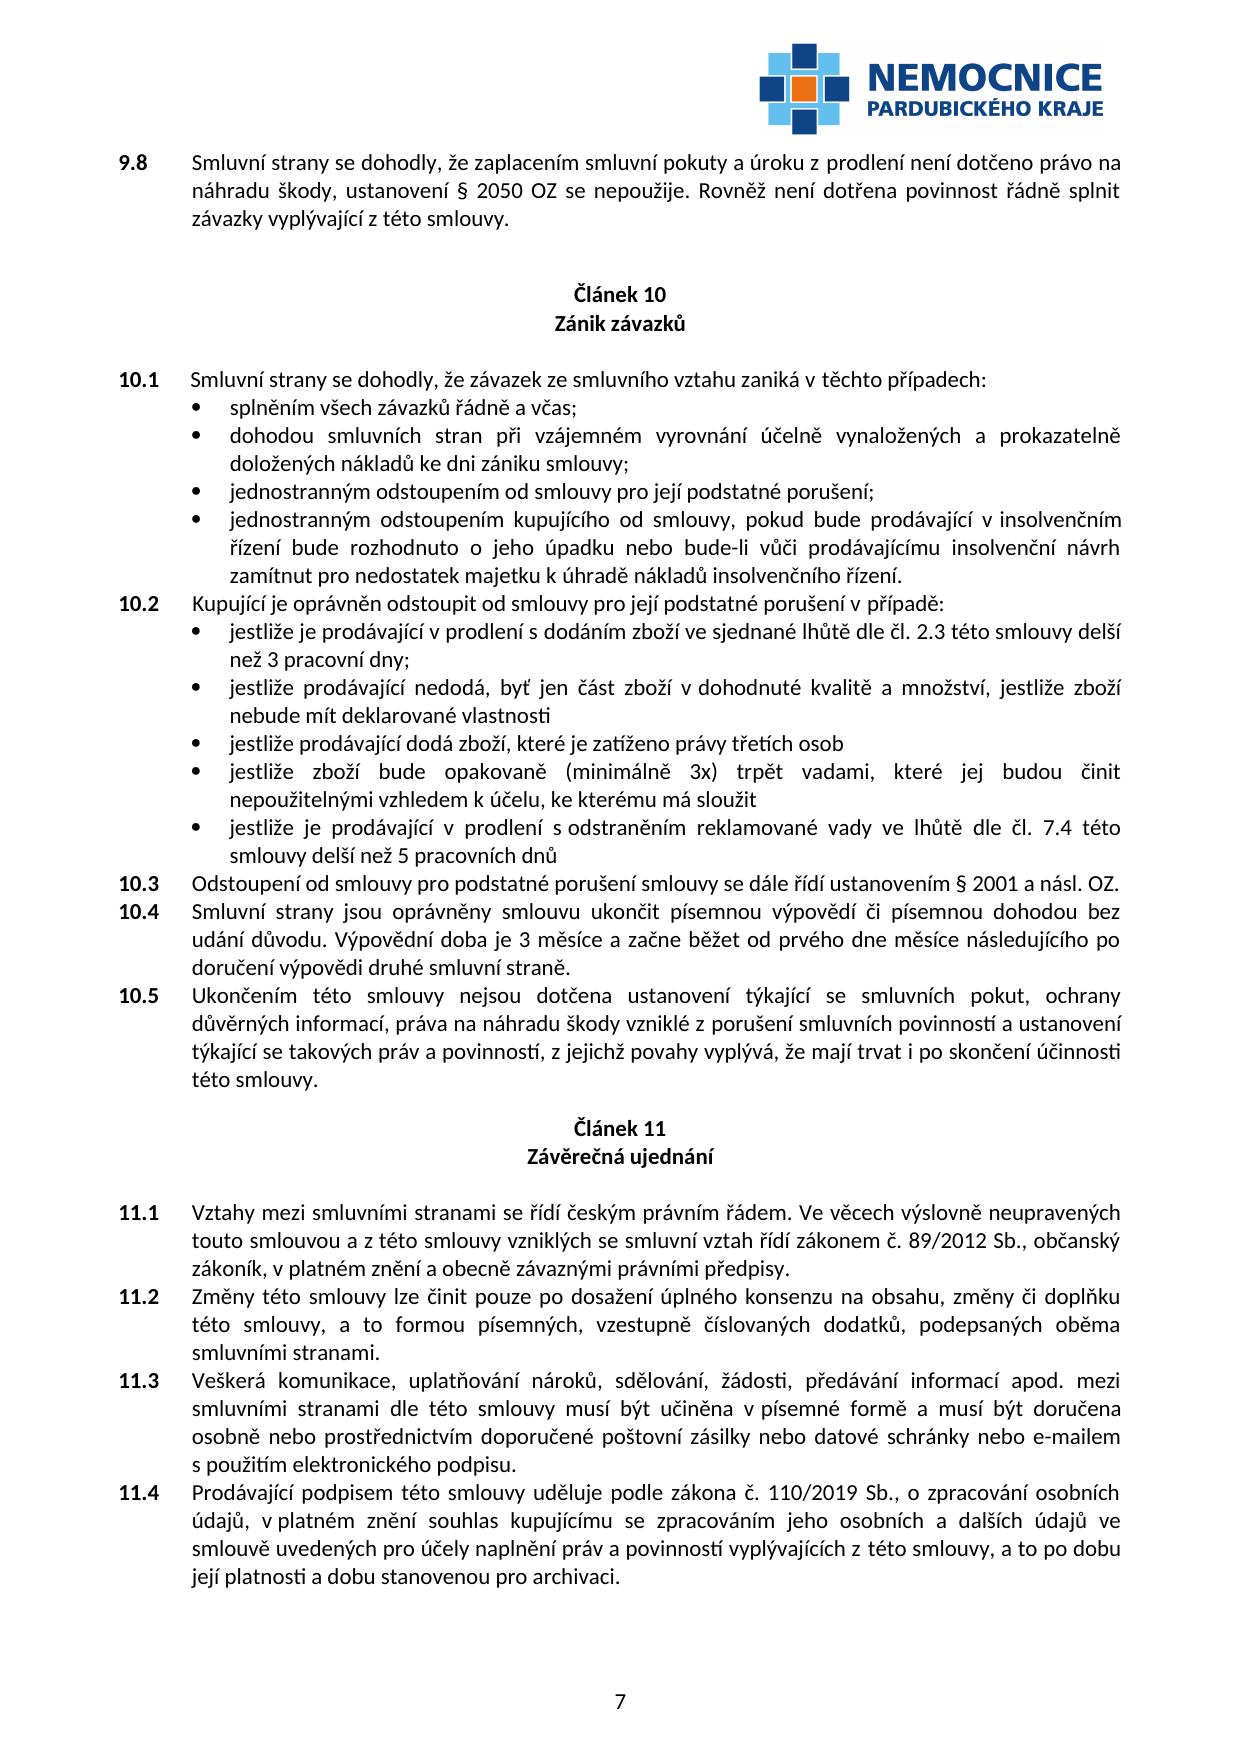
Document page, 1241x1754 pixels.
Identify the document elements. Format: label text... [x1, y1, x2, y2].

list jestliže zboží bude opakovaně (minimálně 3x) trpět vadami, které jej budou činit nepoužitelnými vzhledem k účelu, ke kterému má sloužit [192, 757, 1122, 813]
text 11.4 Prodávající podpisem této smlouvy uděluje podle zákona č. 110/2019 Sb., o zpracování osobních údajů, v platném znění souhlas kupujícímu se zpracováním jeho osobních a dalších údajů ve smlouvě uvedených pro účely naplnění práv a povinností vyplývajících z této smlouvy, a to po dobu její platnosti a dobu stanovenou pro archivaci. [118, 1478, 1122, 1590]
list jestliže je prodávající v prodlení s dodáním zboží ve sjednané lhůtě dle čl. 2.3 této smlouvy delší než 3 pracovní dny; [192, 617, 1122, 673]
text Zánik závazků [118, 309, 1122, 337]
text 11.2 Změny této smlouvy lze činit pouze po dosažení úplného konsenzu na obsahu, změny či doplňku této smlouvy, a to formou písemných, vzestupně číslovaných dodatků, podepsaných oběma smluvními stranami. [118, 1282, 1122, 1366]
text 10.2 Kupující je oprávněn odstoupit od smlouvy pro její podstatné porušení v případě: [118, 589, 1122, 617]
text Článek 11 [118, 1114, 1122, 1142]
text 10.1 Smluvní strany se dohodly, že závazek ze smluvního vztahu zaniká v těchto případech: [118, 365, 1122, 393]
list jednostranným odstoupením kupujícího od smlouvy, pokud bude prodávající v insolvenčním řízení bude rozhodnuto o jeho úpadku nebo bude-li vůči prodávajícímu insolvenční návrh zamítnut pro nedostatek majetku k úhradě nákladů insolvenčního řízení. [192, 505, 1122, 589]
text Závěrečná ujednání [118, 1142, 1122, 1170]
text Článek 10 [118, 281, 1122, 309]
text 10.5 Ukončením této smlouvy nejsou dotčena ustanovení týkající se smluvních pokut, ochrany důvěrných informací, práva na náhradu škody vzniklé z porušení smluvních povinností a ustanovení týkající se takových práv a povinností, z jejichž povahy vyplývá, že mají trvat i po skončení účinnosti této smlouvy. [118, 981, 1122, 1093]
text 11.3 Veškerá komunikace, uplatňování nároků, sdělování, žádosti, předávání informací apod. mezi smluvními stranami dle této smlouvy musí být učiněna v písemné formě a musí být doručena osobně nebo prostřednictvím doporučené poštovní zásilky nebo datové schránky nebo e-mailem s použitím elektronického podpisu. [118, 1366, 1122, 1478]
list jestliže je prodávající v prodlení s odstraněním reklamované vady ve lhůtě dle čl. 7.4 této smlouvy delší než 5 pracovních dnů [192, 813, 1122, 869]
list jestliže prodávající nedodá, byť jen část zboží v dohodnuté kvalitě a množství, jestliže zboží nebude mít deklarované vlastnosti [192, 673, 1122, 729]
list dohodou smluvních stran při vzájemném vyrovnání účelně vynaložených a prokazatelně doložených nákladů ke dni zániku smlouvy; [192, 421, 1122, 477]
text 9.8 Smluvní strany se dohodly, že zaplacením smluvní pokuty a úroku z prodlení není dotčeno právo na náhradu škody, ustanovení § 2050 OZ se nepoužije. Rovněž není dotřena povinnost řádně splnit závazky vyplývající z této smlouvy. [118, 148, 1122, 232]
picture [758, 42, 1103, 136]
list jestliže prodávající dodá zboží, které je zatíženo právy třetích osob [192, 729, 1122, 757]
text 10.4 Smluvní strany jsou oprávněny smlouvu ukončit písemnou výpovědí či písemnou dohodou bez udání důvodu. Výpovědní doba je 3 měsíce a začne běžet od prvého dne měsíce následujícího po doručení výpovědi druhé smluvní straně. [118, 897, 1122, 981]
list splněním všech závazků řádně a včas; [192, 393, 1122, 421]
text 10.3 Odstoupení od smlouvy pro podstatné porušení smlouvy se dále řídí ustanovením § 2001 a násl. OZ. [118, 869, 1122, 897]
text 11.1 Vztahy mezi smluvními stranami se řídí českým právním řádem. Ve věcech výslovně neupravených touto smlouvou a z této smlouvy vzniklých se smluvní vztah řídí zákonem č. 89/2012 Sb., občanský zákoník, v platném znění a obecně závaznými právními předpisy. [118, 1198, 1122, 1282]
list jednostranným odstoupením od smlouvy pro její podstatné porušení; [192, 477, 1122, 505]
